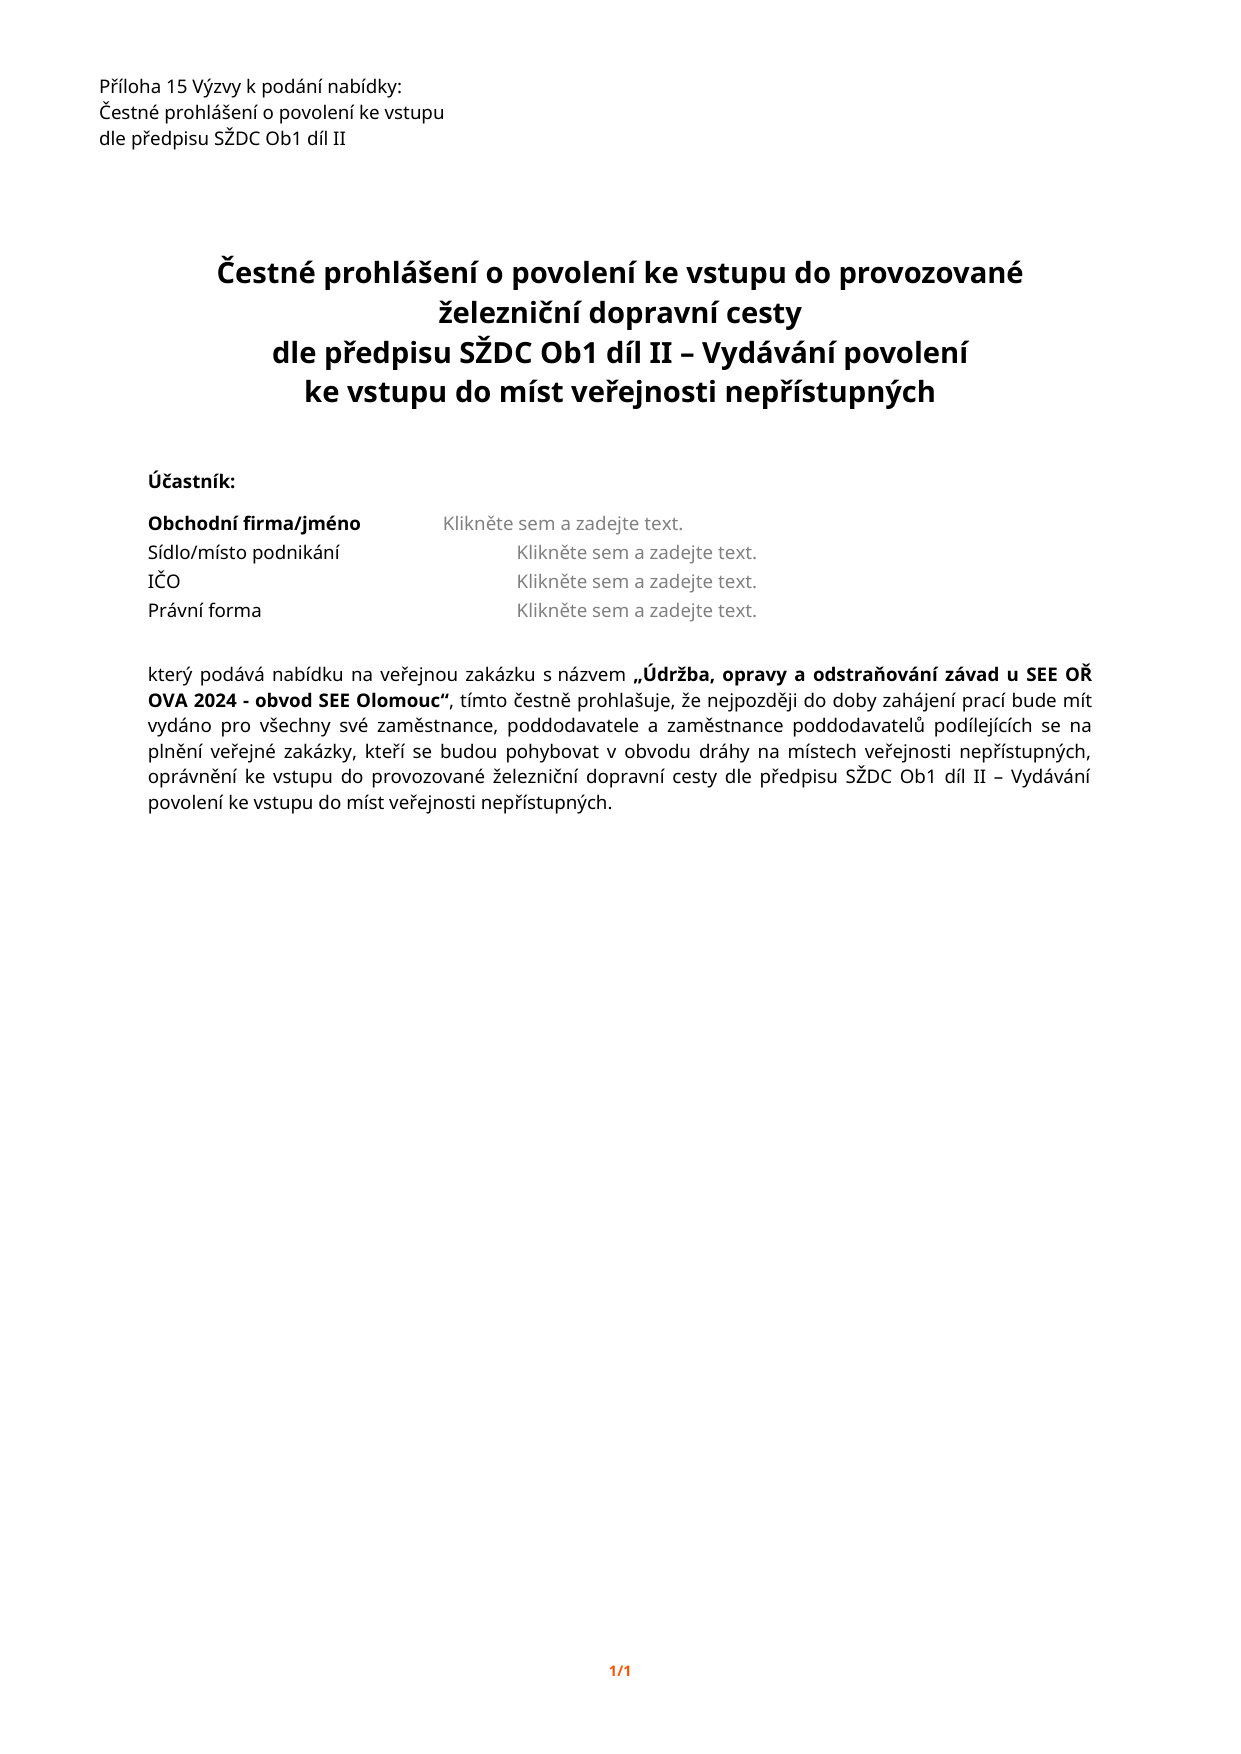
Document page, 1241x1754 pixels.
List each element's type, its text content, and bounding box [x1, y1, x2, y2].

text Obchodní firma/jméno [148, 507, 1093, 536]
text Sídlo/místo podnikání [148, 536, 1093, 565]
text který podává nabídku na veřejnou zakázku s názvem „Údržba, opravy a odstraňování závad u SEE OŘ OVA 2024 - obvod SEE Olomouc“, tímto čestně prohlašuje, že nejpozději do doby zahájení prací bude mít vydáno pro všechny své zaměstnance, poddodavatele a zaměstnance poddodavatelů podílejících se na plnění veřejné zakázky, kteří se budou pohybovat v obvodu dráhy na místech veřejnosti nepřístupných, oprávnění ke vstupu do provozované železniční dopravní cesty dle předpisu SŽDC Ob1 díl II – Vydávání povolení ke vstupu do míst veřejnosti nepřístupných. [148, 661, 1093, 814]
title ke vstupu do míst veřejnosti nepřístupných [148, 372, 1093, 411]
text IČO [148, 565, 1093, 594]
title Čestné prohlášení o povolení ke vstupu do provozované železniční dopravní cesty [148, 253, 1093, 332]
text Účastník: [148, 464, 1093, 495]
title dle předpisu SŽDC Ob1 díl II – Vydávání povolení [148, 332, 1093, 372]
text Právní forma [148, 594, 1093, 623]
